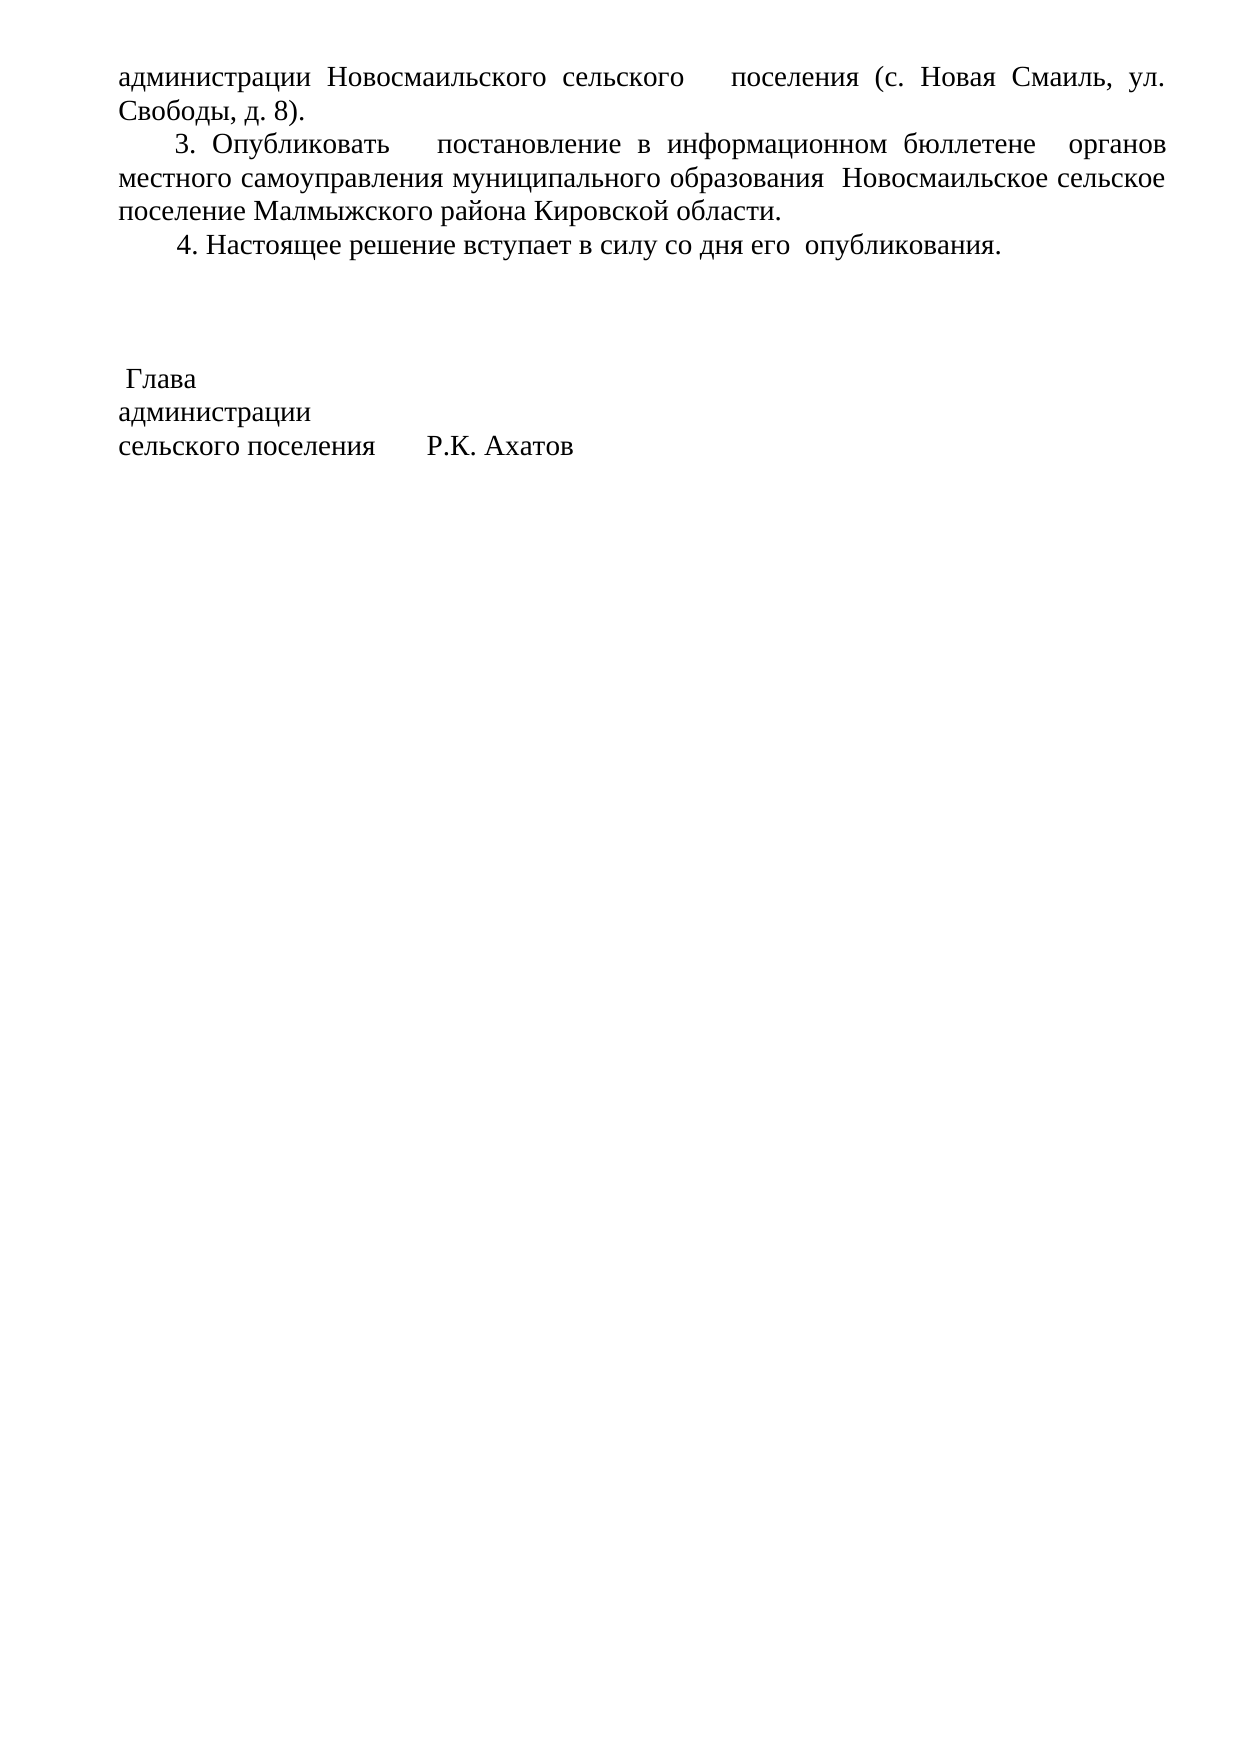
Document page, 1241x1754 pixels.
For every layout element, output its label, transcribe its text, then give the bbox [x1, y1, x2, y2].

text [118, 59, 1167, 126]
text сельского поселения Р.К. Ахатов [118, 428, 1167, 462]
text 3. Опубликовать постановление в информационном бюллетене органов местного самоуправления муниципального образования Новосмаильское сельское поселение Малмыжского района Кировской области. [118, 126, 1167, 227]
text Глава [118, 361, 1167, 394]
text 4. Настоящее решение вступает в силу со дня его опубликования. [118, 227, 1167, 260]
text администрации [118, 394, 1167, 428]
